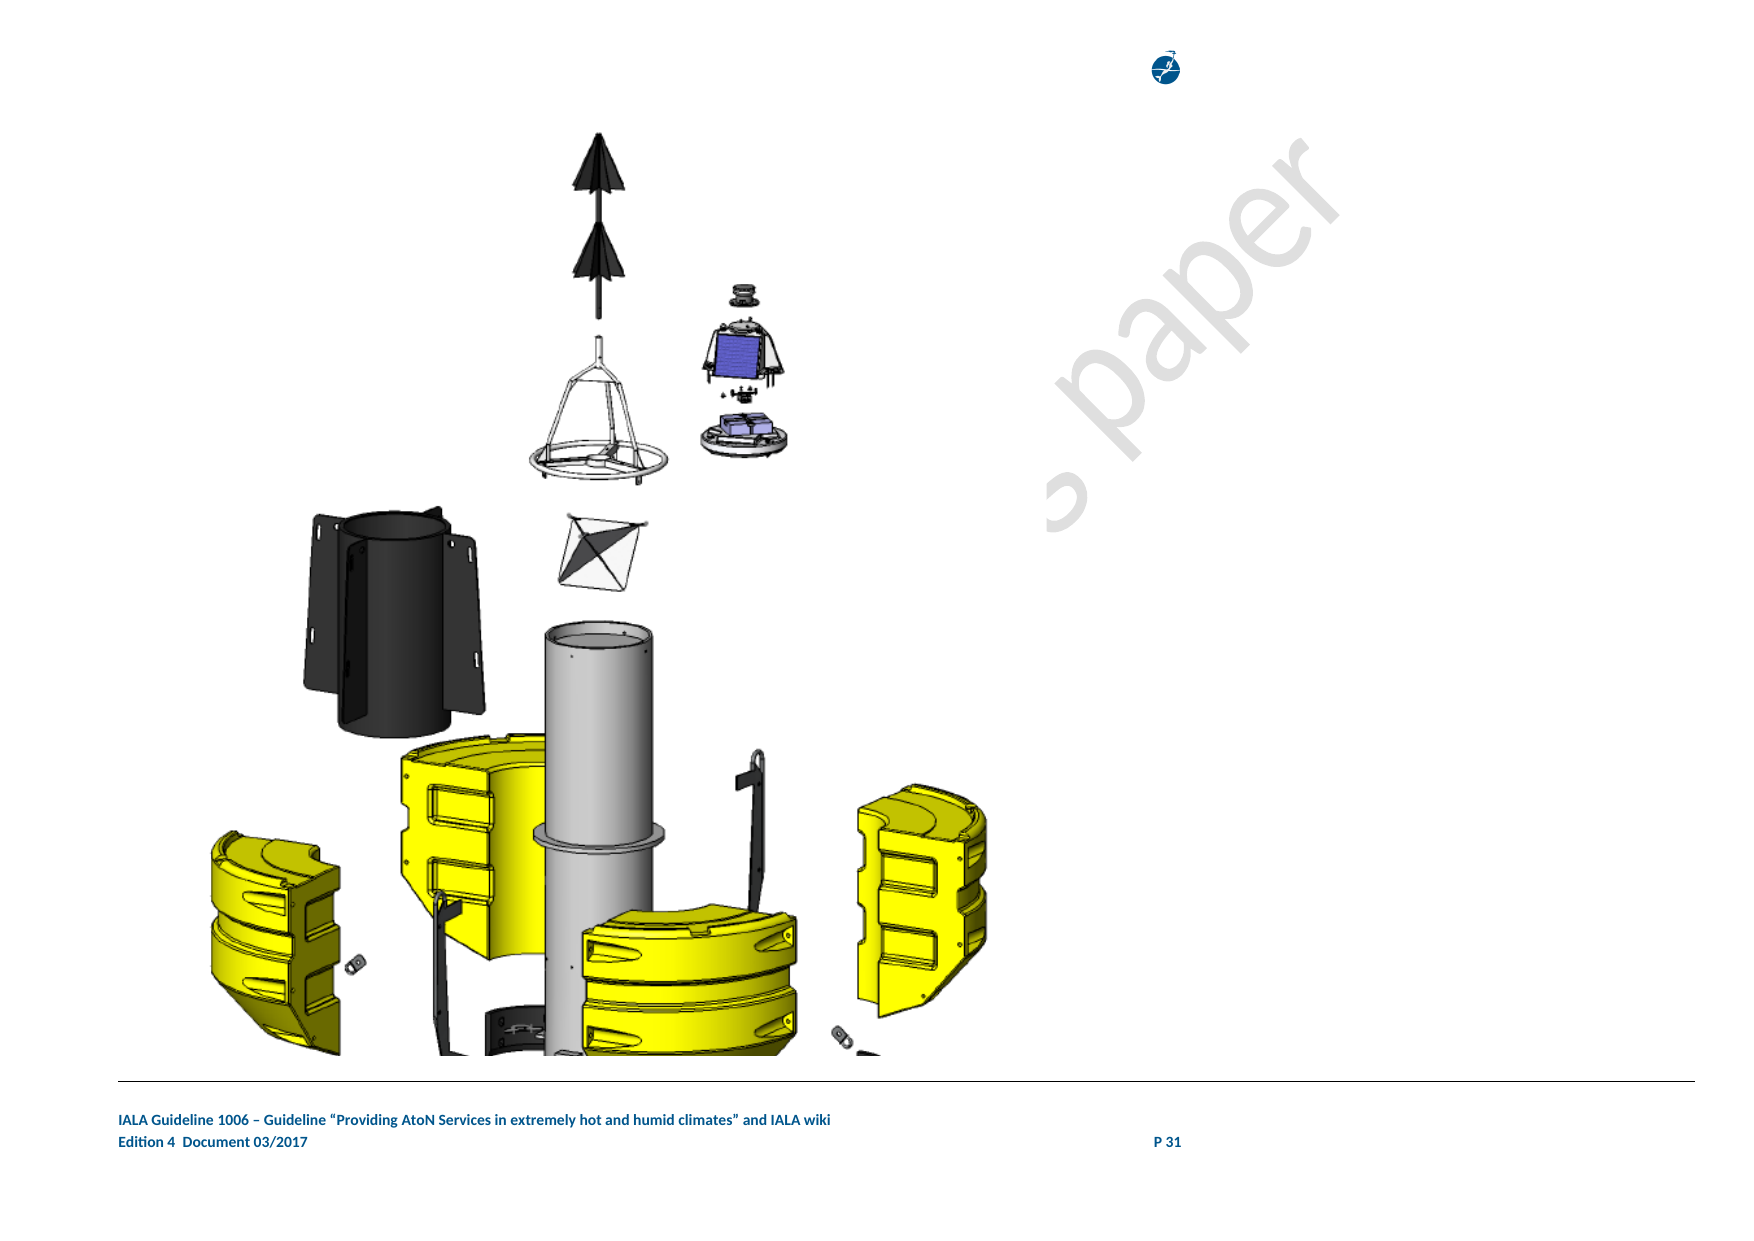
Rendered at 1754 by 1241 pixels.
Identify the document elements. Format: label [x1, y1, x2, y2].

picture [1120, 0, 1239, 119]
picture [162, 113, 1047, 1056]
